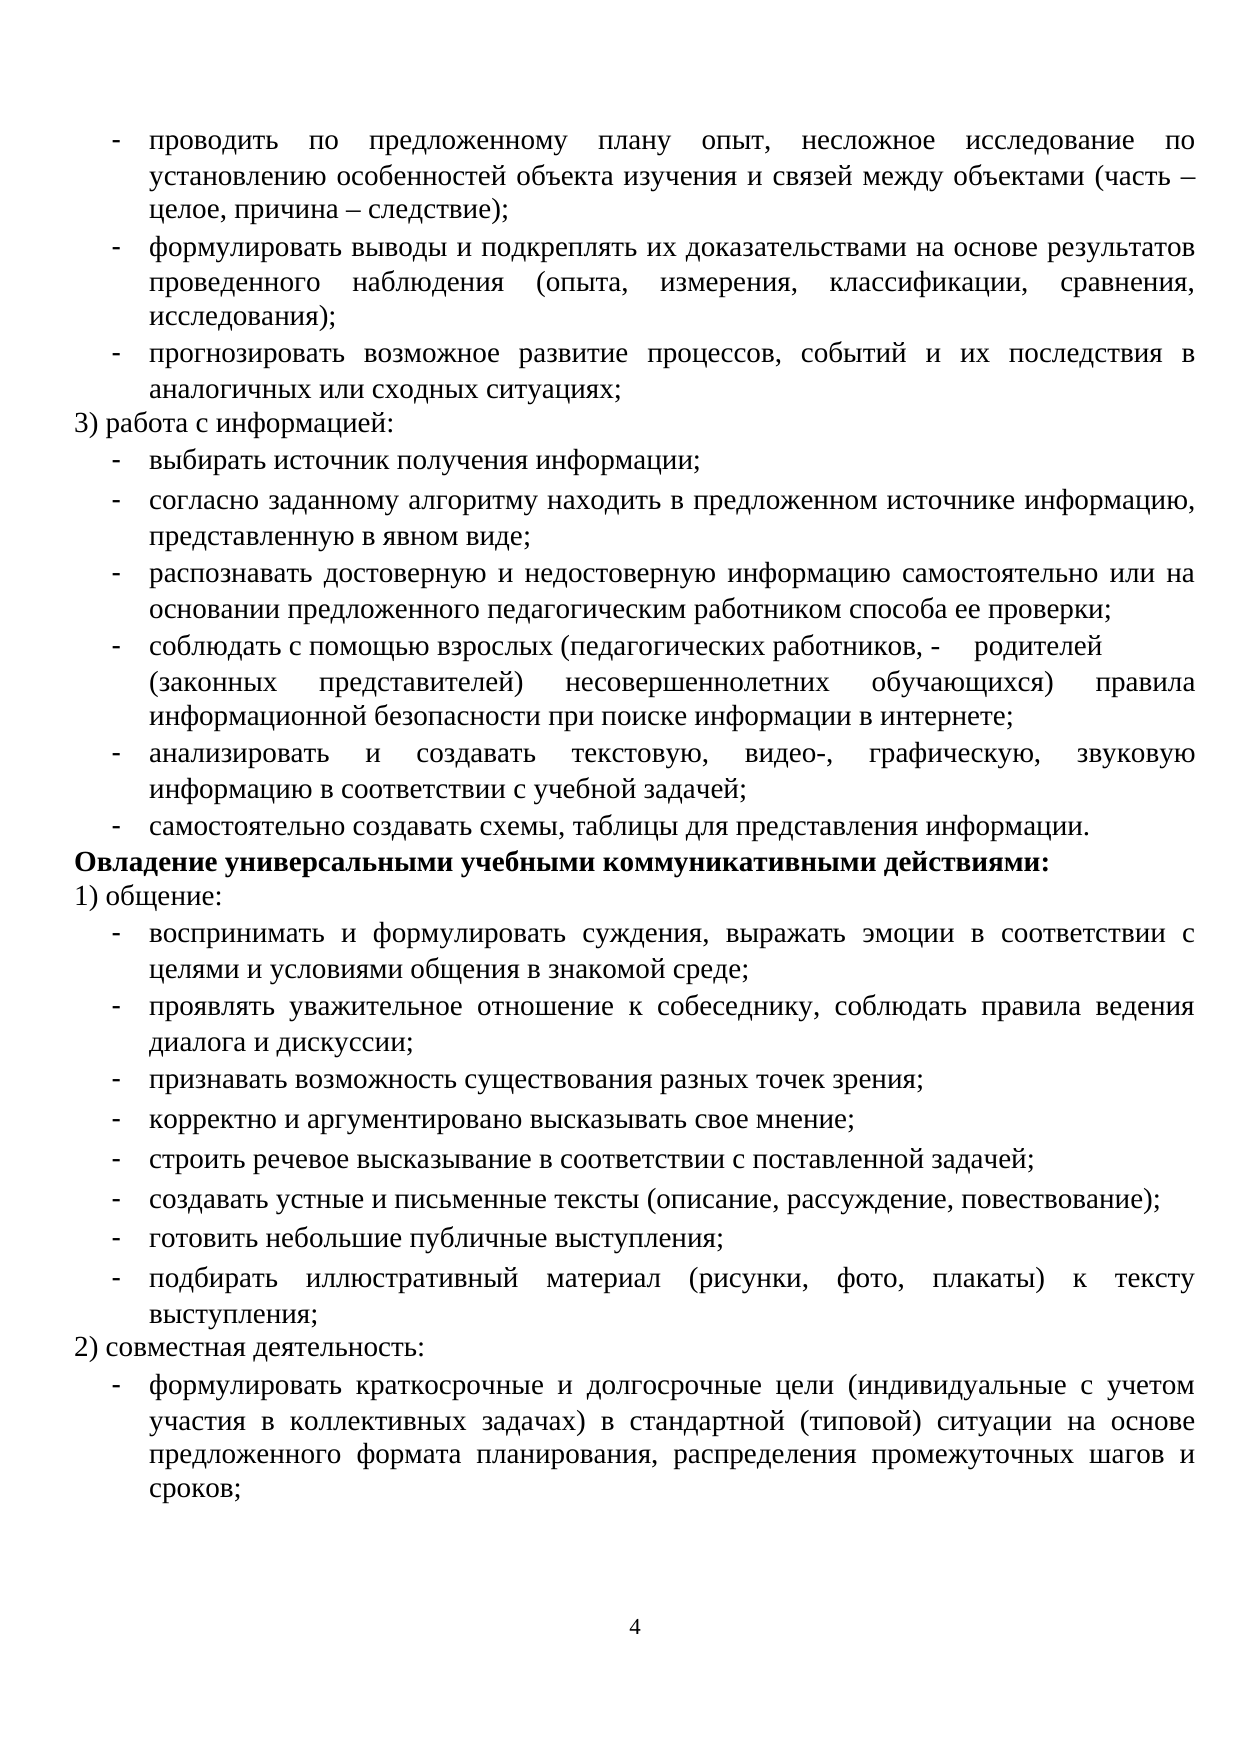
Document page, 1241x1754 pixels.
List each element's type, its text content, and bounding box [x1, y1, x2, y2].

list самостоятельно создавать схемы, таблицы для представления информации. [111, 804, 1196, 844]
list корректно и аргументировано высказывать свое мнение; [111, 1097, 1196, 1137]
text Овладение универсальными учебными коммуникативными действиями: [74, 844, 1196, 878]
list готовить небольшие публичные выступления; [111, 1217, 1196, 1256]
list прогнозировать возможное развитие процессов, событий и их последствия в аналогичных или сходных ситуациях; [111, 332, 1196, 405]
list воспринимать и формулировать суждения, выражать эмоции в соответствии с целями и условиями общения в знакомой среде; [111, 911, 1196, 984]
list анализировать и создавать текстовую, видео-, графическую, звуковую информацию в соответствии с учебной задачей; [111, 731, 1196, 804]
list признавать возможность существования разных точек зрения; [111, 1058, 1196, 1097]
list формулировать выводы и подкреплять их доказательствами на основе результатов проведенного наблюдения (опыта, измерения, классификации, сравнения, исследования); [111, 225, 1196, 332]
list выбирать источник получения информации; [111, 438, 1196, 478]
list распознавать достоверную и недостоверную информацию самостоятельно или на основании предложенного педагогическим работником способа ее проверки; [111, 551, 1196, 624]
text 1) общение: [74, 878, 1196, 911]
list проводить по предложенному плану опыт, несложное исследование по установлению особенностей объекта изучения и связей между объектами (часть – целое, причина – следствие); [111, 118, 1196, 225]
list подбирать иллюстративный материал (рисунки, фото, плакаты) к тексту выступления; [111, 1256, 1196, 1329]
list создавать устные и письменные тексты (описание, рассуждение, повествование); [111, 1177, 1196, 1217]
list проявлять уважительное отношение к собеседнику, соблюдать правила ведения диалога и дискуссии; [111, 984, 1196, 1058]
list соблюдать с помощью взрослых (педагогических работников, - родителей (законных представителей) несовершеннолетних обучающихся) правила информационной безопасности при поиске информации в интернете; [111, 624, 1196, 731]
text 2) совместная деятельность: [74, 1329, 1196, 1363]
list строить речевое высказывание в соответствии с поставленной задачей; [111, 1137, 1196, 1177]
list формулировать краткосрочные и долгосрочные цели (индивидуальные с учетом участия в коллективных задачах) в стандартной (типовой) ситуации на основе предложенного формата планирования, распределения промежуточных шагов и сроков; [111, 1363, 1196, 1503]
list согласно заданному алгоритму находить в предложенном источнике информацию, представленную в явном виде; [111, 478, 1196, 551]
text 3) работа с информацией: [74, 405, 1196, 438]
